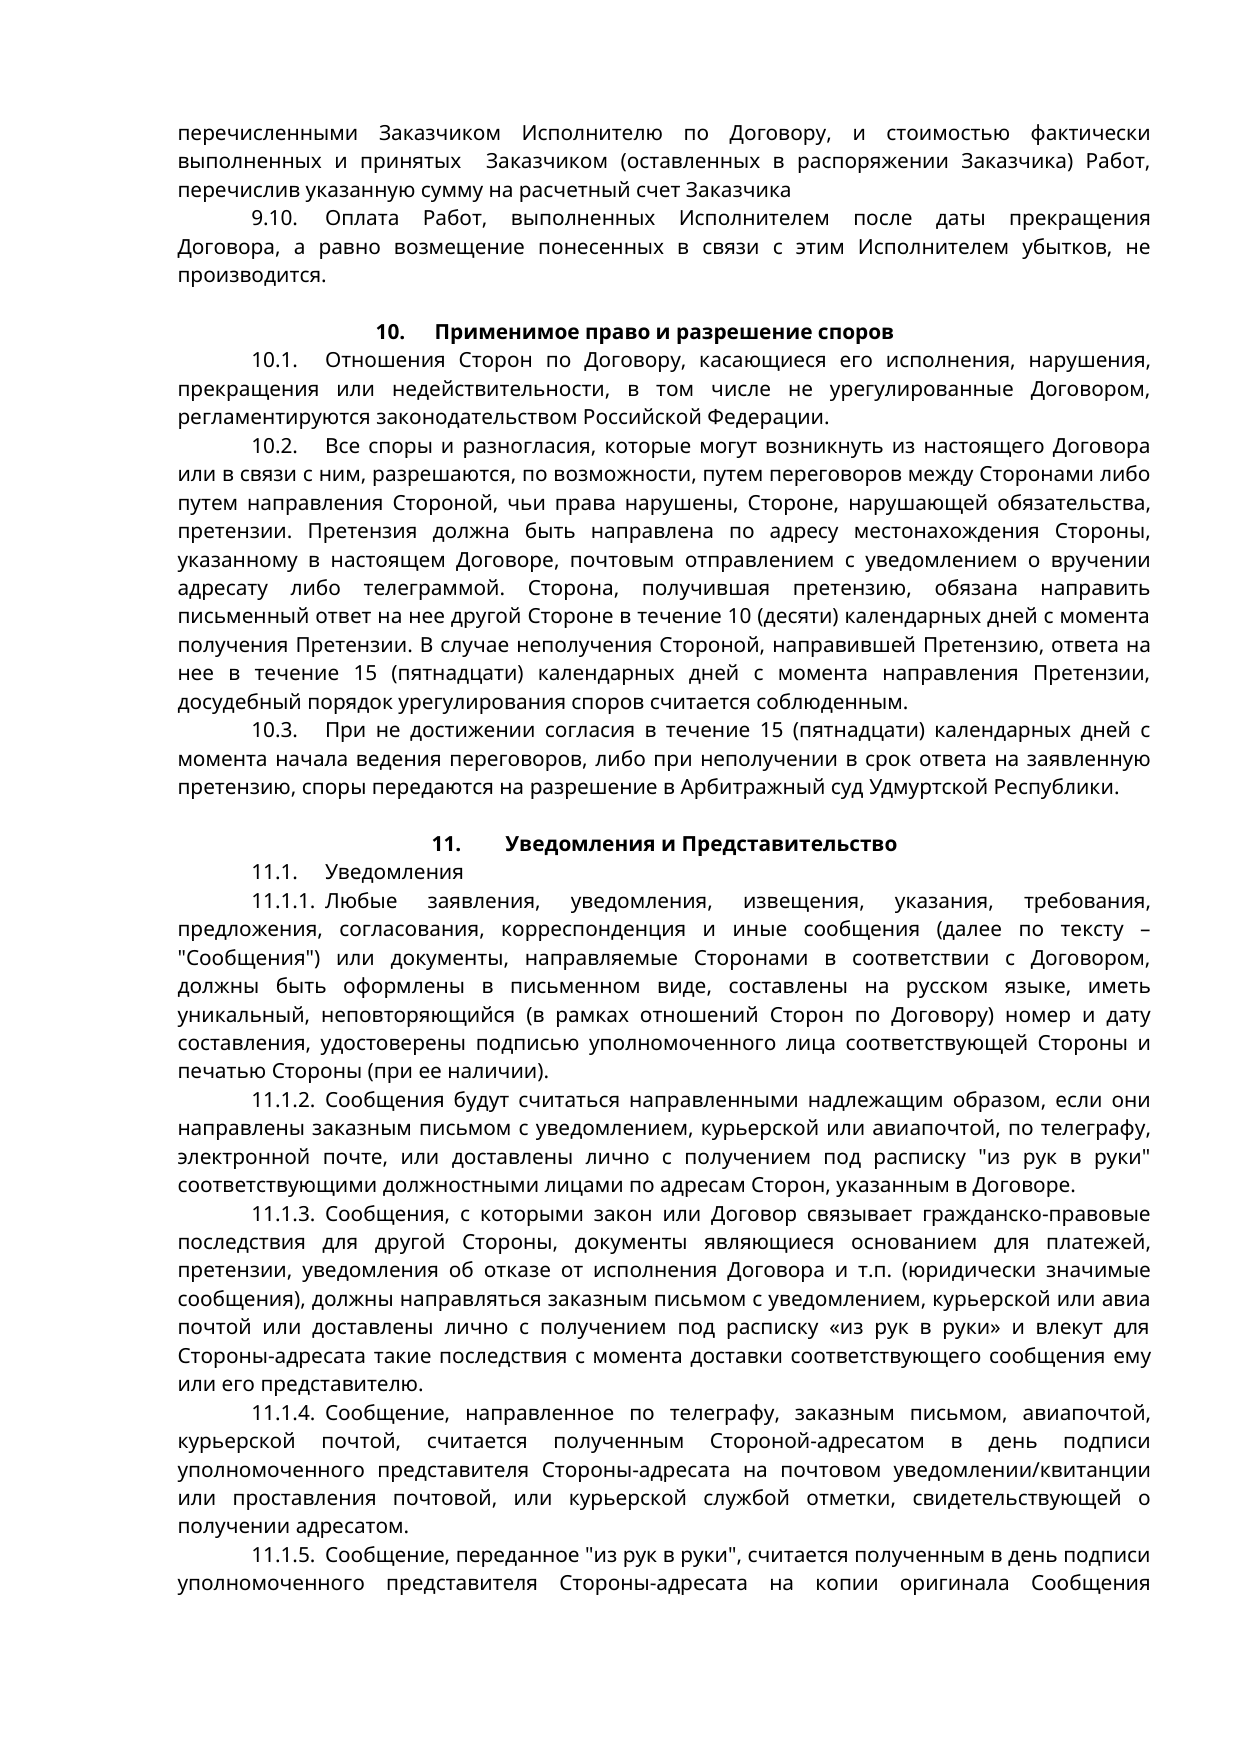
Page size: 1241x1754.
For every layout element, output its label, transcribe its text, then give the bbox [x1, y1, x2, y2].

list Любые заявления, уведомления, извещения, указания, требования, предложения, согласования, корреспонденция и иные сообщения (далее по тексту – "Сообщения") или документы, направляемые Сторонами в соответствии с Договором, должны быть оформлены в письменном виде, составлены на русском языке, иметь уникальный, неповторяющийся (в рамках отношений Сторон по Договору) номер и дату составления, удостоверены подписью уполномоченного лица соответствующей Стороны и печатью Стороны (при ее наличии). [177, 886, 1152, 1085]
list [177, 1540, 1152, 1597]
list Отношения Сторон по Договору, касающиеся его исполнения, нарушения, прекращения или недействительности, в том числе не урегулированные Договором, регламентируются законодательством Российской Федерации. [177, 346, 1152, 431]
list Уведомления [177, 857, 1152, 886]
list Сообщения будут считаться направленными надлежащим образом, если они направлены заказным письмом с уведомлением, курьерской или авиапочтой, по телеграфу, электронной почте, или доставлены лично с получением под расписку "из рук в руки" соответствующими должностными лицами по адресам Сторон, указанным в Договоре. [177, 1085, 1152, 1199]
list Применимое право и разрешение споров [118, 317, 1152, 346]
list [177, 118, 1152, 203]
list Сообщение, направленное по телеграфу, заказным письмом, авиапочтой, курьерской почтой, считается полученным Стороной-адресатом в день подписи уполномоченного представителя Стороны-адресата на почтовом уведомлении/квитанции или проставления почтовой, или курьерской службой отметки, свидетельствующей о получении адресатом. [177, 1398, 1152, 1540]
list Сообщения, с которыми закон или Договор связывает гражданско-правовые последствия для другой Стороны, документы являющиеся основанием для платежей, претензии, уведомления об отказе от исполнения Договора и т.п. (юридически значимые сообщения), должны направляться заказным письмом с уведомлением, курьерской или авиа почтой или доставлены лично с получением под расписку «из рук в руки» и влекут для Стороны-адресата такие последствия с момента доставки соответствующего сообщения ему или его представителю. [177, 1199, 1152, 1398]
list Уведомления и Представительство [177, 829, 1152, 857]
list Все споры и разногласия, которые могут возникнуть из настоящего Договора или в связи с ним, разрешаются, по возможности, путем переговоров между Сторонами либо путем направления Стороной, чьи права нарушены, Стороне, нарушающей обязательства, претензии. Претензия должна быть направлена по адресу местонахождения Стороны, указанному в настоящем Договоре, почтовым отправлением с уведомлением о вручении адресату либо телеграммой. Сторона, получившая претензию, обязана направить письменный ответ на нее другой Стороне в течение 10 (десяти) календарных дней с момента получения Претензии. В случае неполучения Стороной, направившей Претензию, ответа на нее в течение 15 (пятнадцати) календарных дней с момента направления Претензии, досудебный порядок урегулирования споров считается соблюденным. [177, 431, 1152, 715]
list При не достижении согласия в течение 15 (пятнадцати) календарных дней с момента начала ведения переговоров, либо при неполучении в срок ответа на заявленную претензию, споры передаются на разрешение в Арбитражный суд Удмуртской Республики. [177, 715, 1152, 801]
list Оплата Работ, выполненных Исполнителем после даты прекращения Договора, а равно возмещение понесенных в связи с этим Исполнителем убытков, не производится. [177, 203, 1152, 289]
